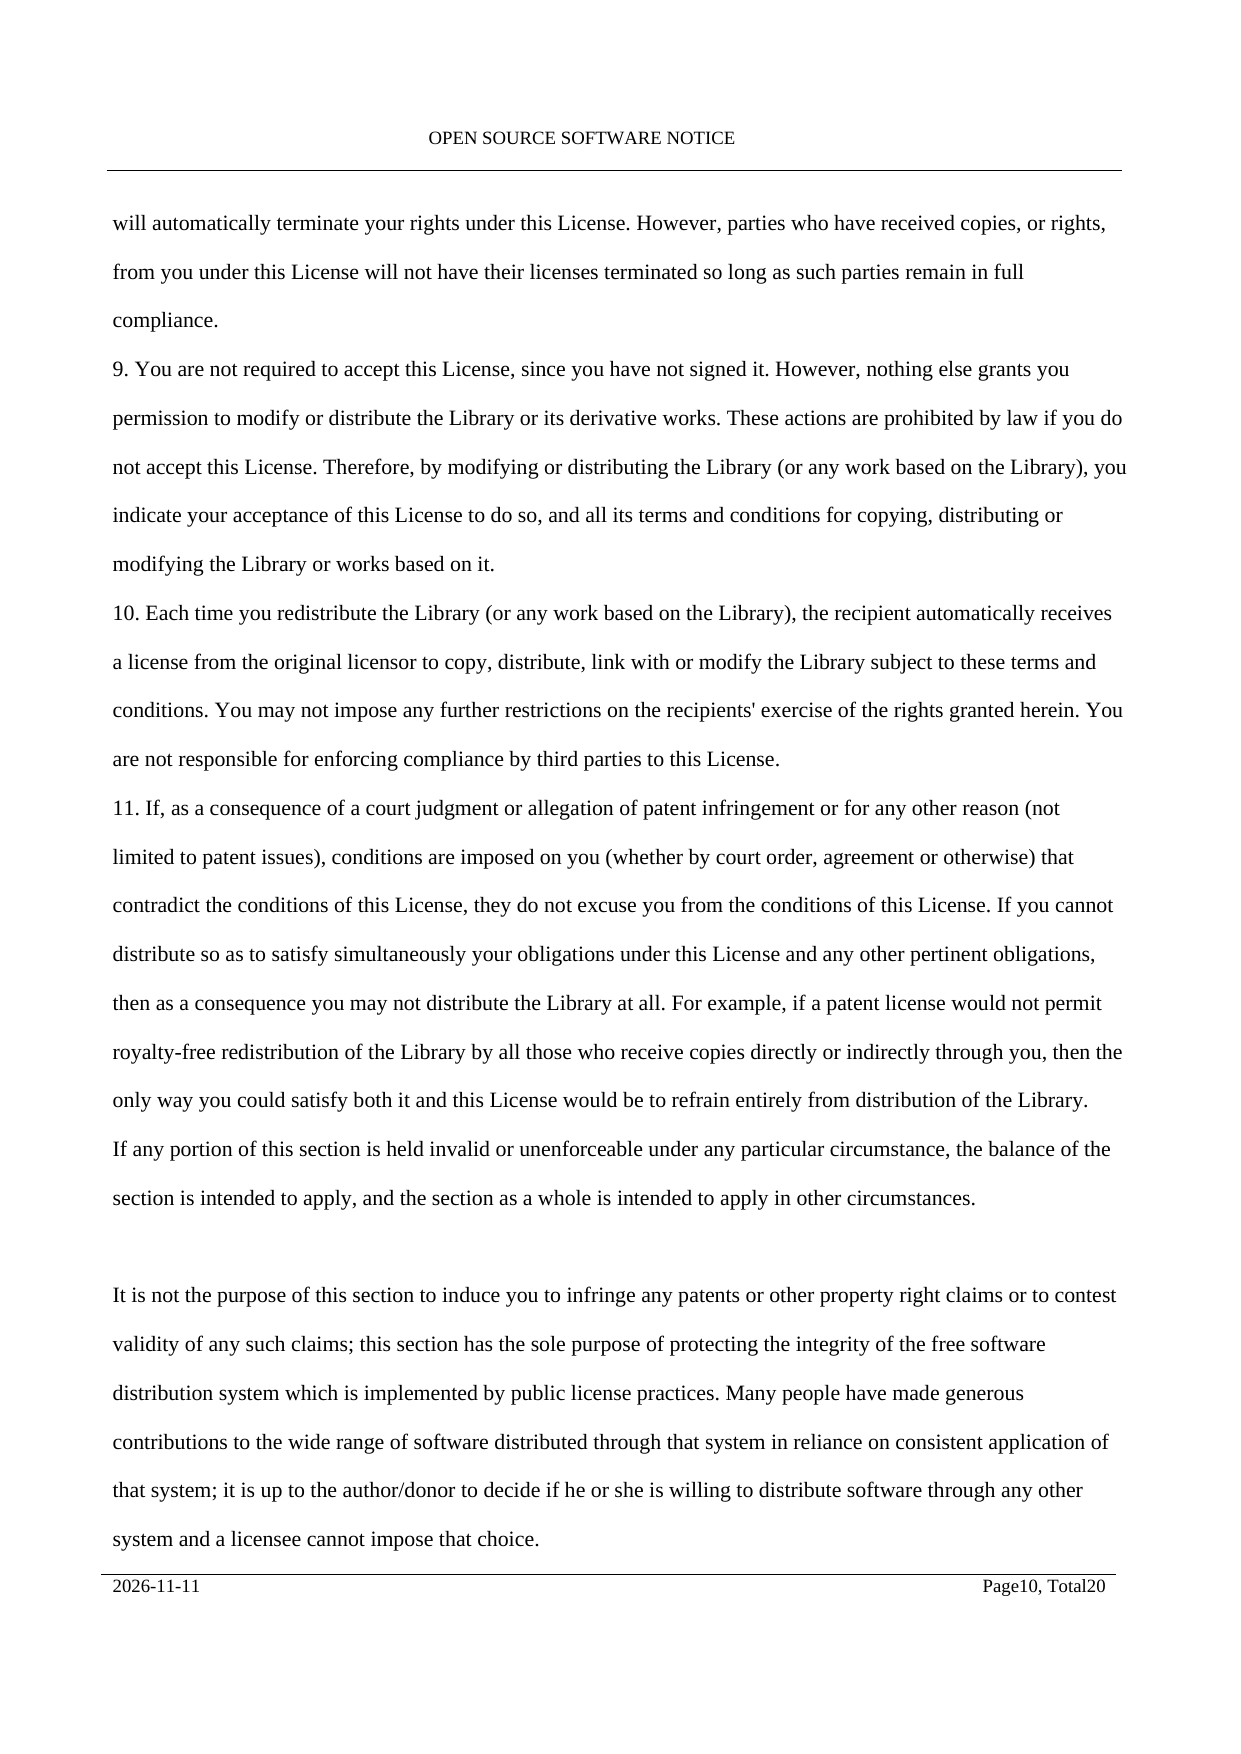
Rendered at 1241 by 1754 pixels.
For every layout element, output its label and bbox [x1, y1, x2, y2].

text [112, 206, 1128, 1555]
